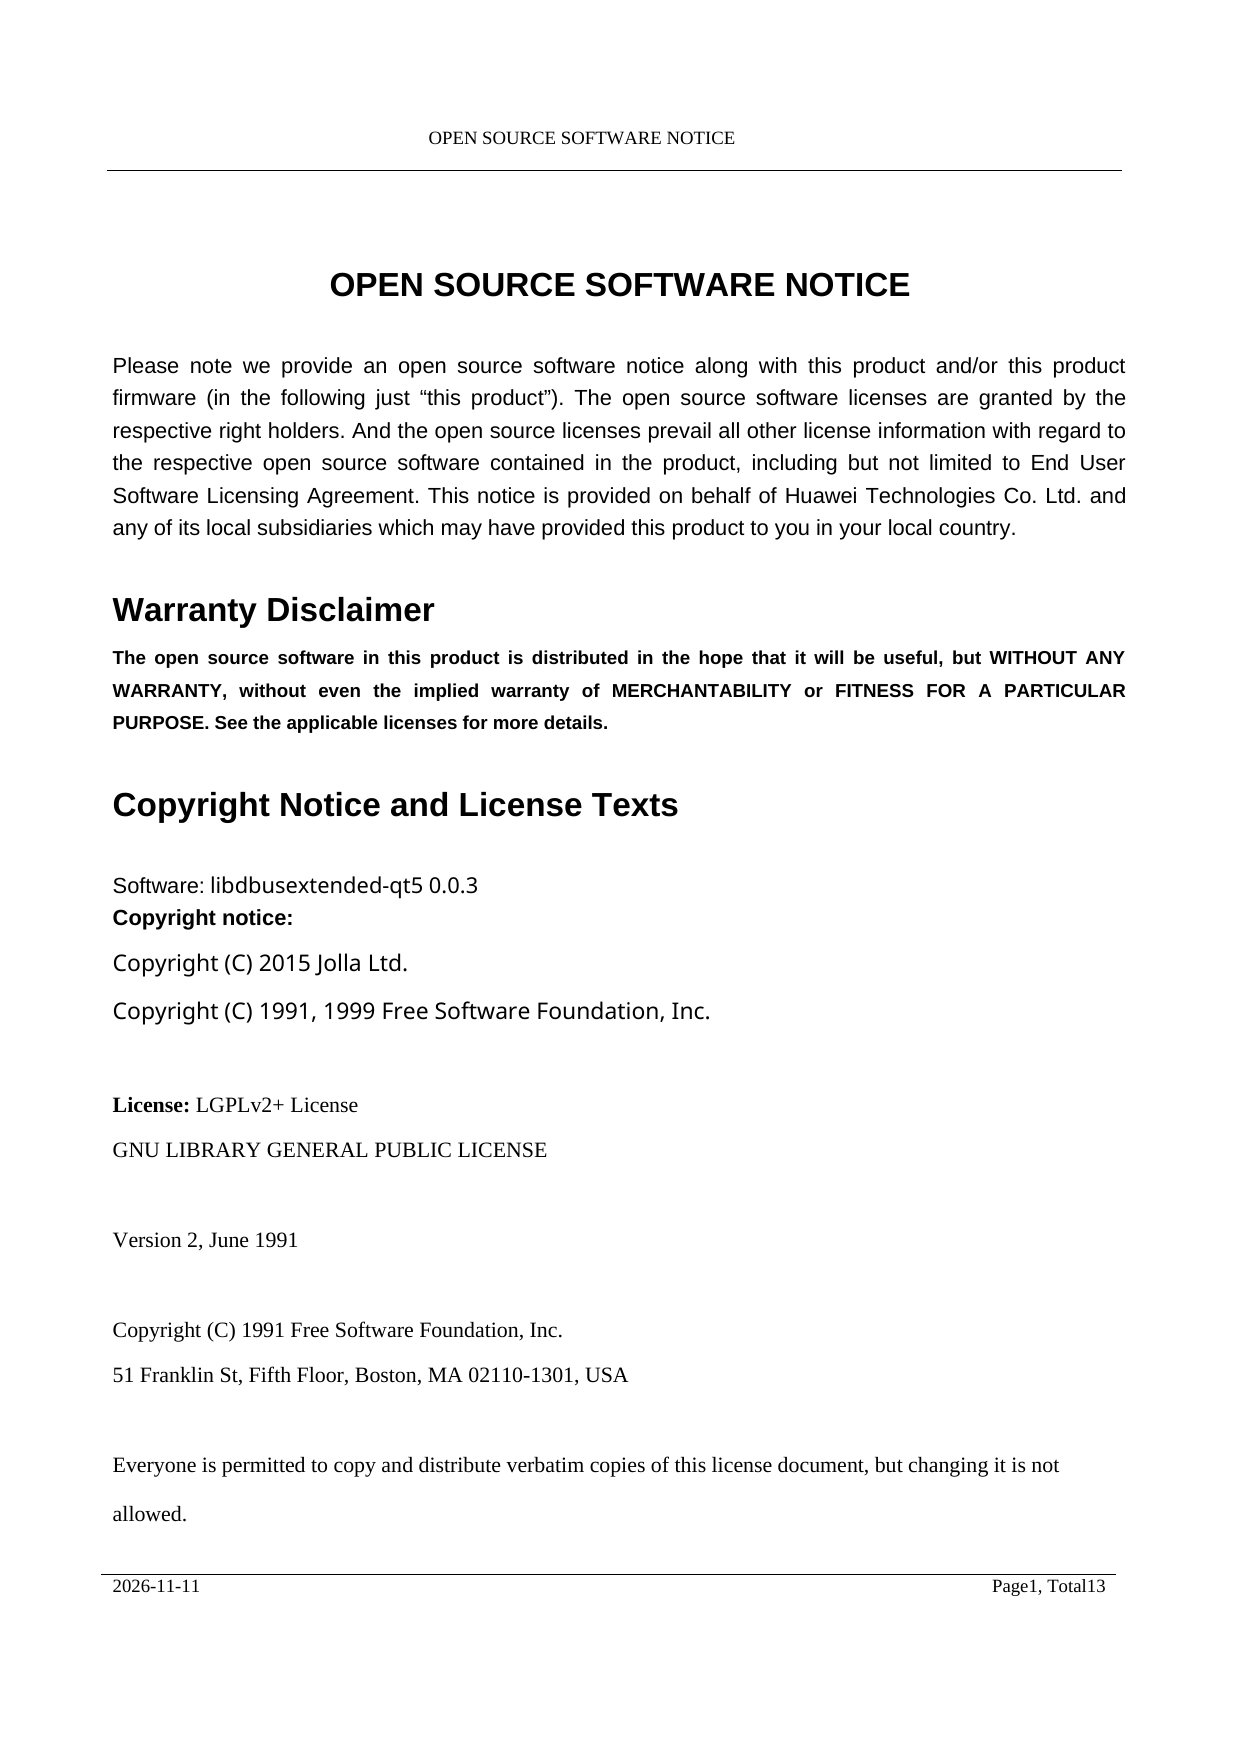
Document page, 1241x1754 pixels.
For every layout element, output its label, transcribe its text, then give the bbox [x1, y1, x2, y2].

text OPEN SOURCE SOFTWARE NOTICE [112, 251, 1128, 316]
text Version 2, June 1991 [112, 1223, 1128, 1256]
text GNU LIBRARY GENERAL PUBLIC LICENSE [112, 1133, 1128, 1166]
text Copyright notice: [112, 901, 1128, 934]
text Software: libdbusextended-qt5 0.0.3 [112, 869, 1128, 901]
text Copyright (C) 2015 Jolla Ltd. [112, 947, 1128, 979]
text Copyright (C) 1991, 1999 Free Software Foundation, Inc. [112, 995, 1128, 1027]
text License: LGPLv2+ License [112, 1088, 1128, 1120]
text The open source software in this product is distributed in the hope that it will be useful, but WITHOUT ANY WARRANTY, without even the implied warranty of MERCHANTABILITY or FITNESS FOR A PARTICULAR PURPOSE. See the applicable licenses for more details. [112, 641, 1128, 739]
text Warranty Disclaimer [112, 576, 1128, 641]
text Please note we provide an open source software notice along with this product and/or this product firmware (in the following just “this product”). The open source software licenses are granted by the respective right holders. And the open source licenses prevail all other license information with regard to the respective open source software contained in the product, including but not limited to End User Software Licensing Agreement. This notice is provided on behalf of Huawei Technologies Co. Ltd. and any of its local subsidiaries which may have provided this product to you in your local country. [112, 349, 1128, 544]
text Everyone is permitted to copy and distribute verbatim copies of this license document, but changing it is not allowed. [112, 1449, 1128, 1530]
text 51 Franklin St, Fifth Floor, Boston, MA 02110-1301, USA [112, 1358, 1128, 1391]
text Copyright (C) 1991 Free Software Foundation, Inc. [112, 1313, 1128, 1346]
text Copyright Notice and License Texts [112, 771, 1128, 836]
